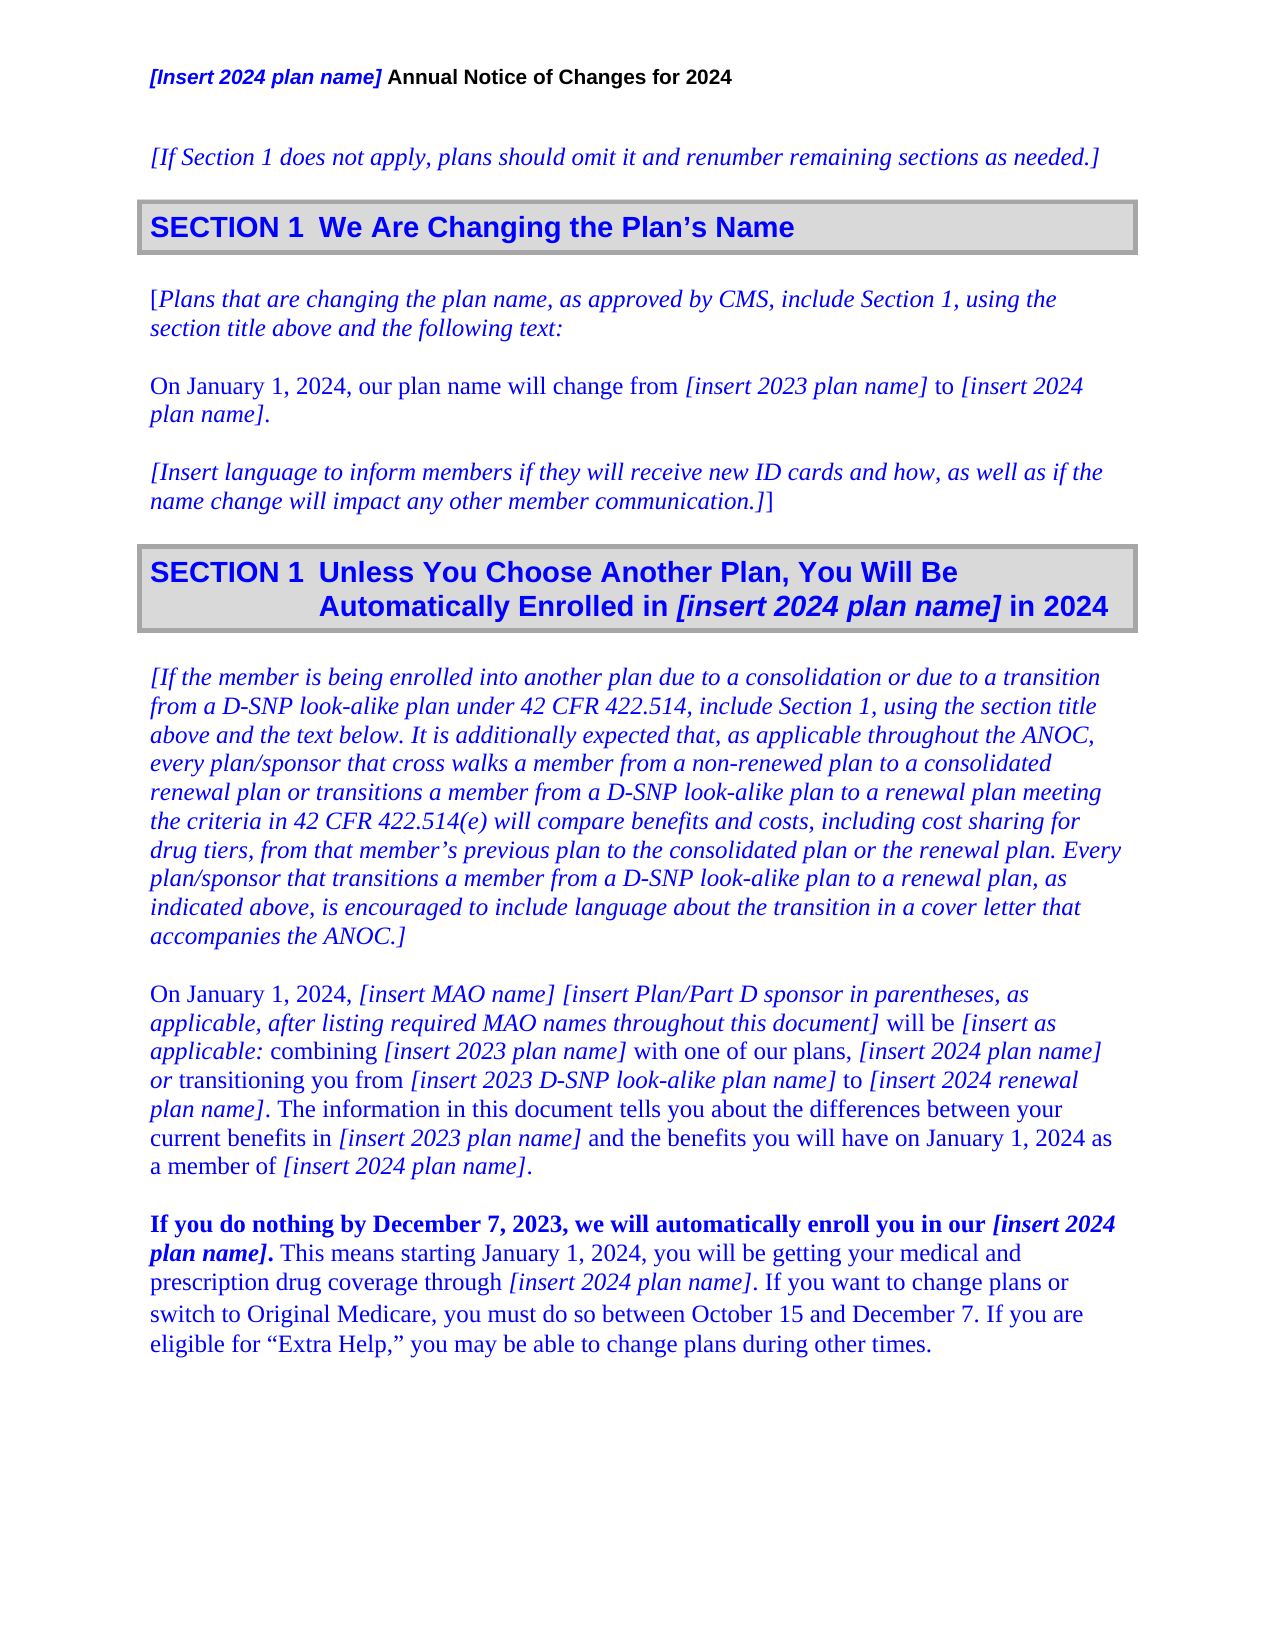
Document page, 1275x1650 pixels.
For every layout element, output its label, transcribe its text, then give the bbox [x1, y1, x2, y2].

text If you do nothing by December 7, 2023, we will automatically enroll you in our [insert 2024 plan name]. This means starting January 1, 2024, you will be getting your medical and prescription drug coverage through [insert 2024 plan name]. If you want to change plans or switch to Original Medicare, you must do so between October 15 and December 7. If you are eligible for “Extra Help,” you may be able to change plans during other times. [150, 1209, 1125, 1358]
text On January 1, 2024, our plan name will change from [insert 2023 plan name] to [insert 2024 plan name]. [150, 371, 1125, 428]
subtitle SECTION 1 We Are Changing the Plan’s Name [142, 204, 1133, 250]
text [Plans that are changing the plan name, as approved by CMS, include Section 1, using the section title above and the following text: [150, 284, 1125, 342]
subtitle SECTION 1 Unless You Choose Another Plan, You Will Be Automatically Enrolled in [insert 2024 plan name] in 2024 [142, 549, 1133, 628]
text [Insert language to inform members if they will receive new ID cards and how, as well as if the name change will impact any other member communication.]] [150, 457, 1125, 515]
text [If the member is being enrolled into another plan due to a consolidation or due to a transition from a D-SNP look-alike plan under 42 CFR 422.514, include Section 1, using the section title above and the text below. It is additionally expected that, as applicable throughout the ANOC, every plan/sponsor that cross walks a member from a non-renewed plan to a consolidated renewal plan or transitions a member from a D-SNP look-alike plan to a renewal plan meeting the criteria in 42 CFR 422.514(e) will compare benefits and costs, including cost sharing for drug tiers, from that member’s previous plan to the consolidated plan or the renewal plan. Every plan/sponsor that transitions a member from a D-SNP look-alike plan to a renewal plan, as indicated above, is encouraged to include language about the transition in a cover letter that accompanies the ANOC.] [150, 662, 1125, 950]
text On January 1, 2024, [insert MAO name] [insert Plan/Part D sponsor in parentheses, as applicable, after listing required MAO names throughout this document] will be [insert as applicable: combining [insert 2023 plan name] with one of our plans, [insert 2024 plan name] or transitioning you from [insert 2023 D-SNP look-alike plan name] to [insert 2024 renewal plan name]. The information in this document tells you about the differences between your current benefits in [insert 2023 plan name] and the benefits you will have on January 1, 2024 as a member of [insert 2024 plan name]. [150, 979, 1125, 1180]
text [If Section 1 does not apply, plans should omit it and renumber remaining sections as needed.] [150, 142, 1125, 170]
